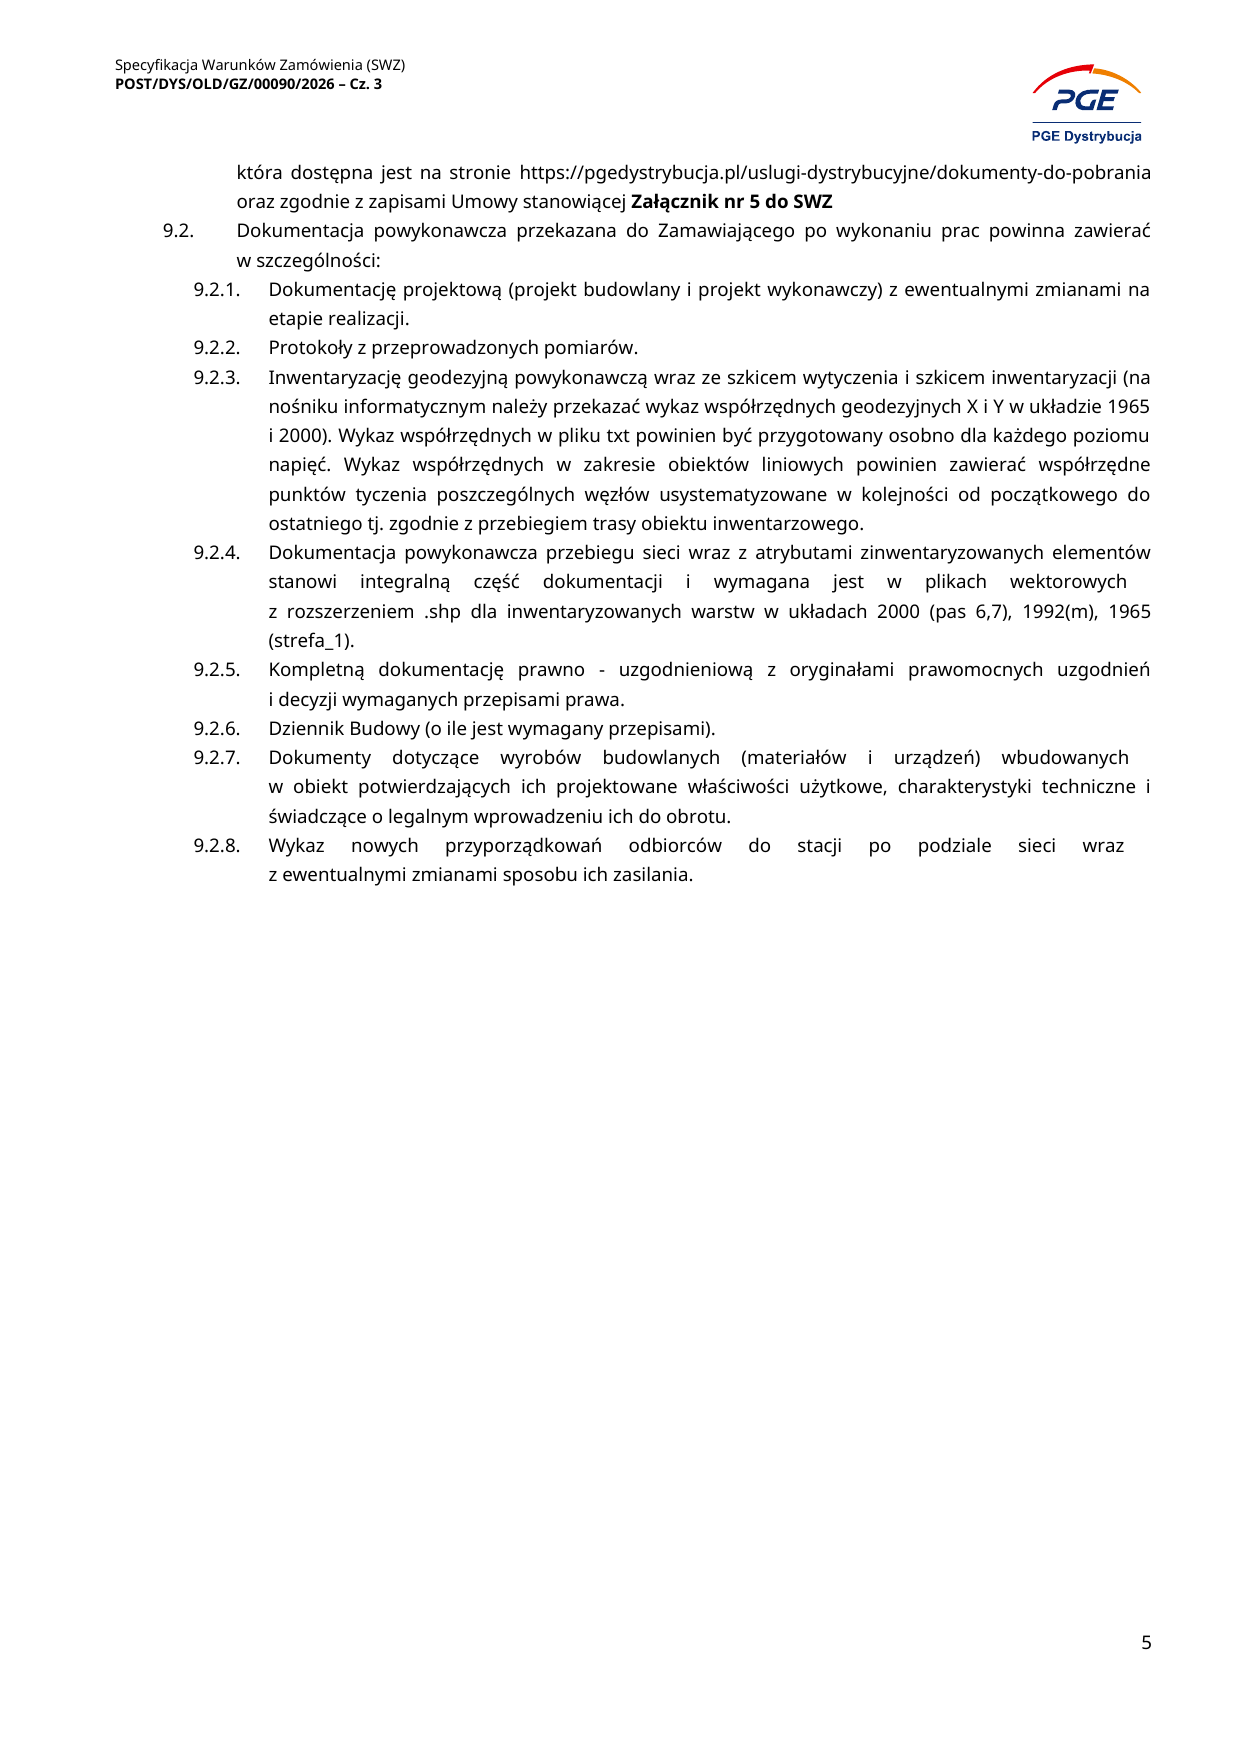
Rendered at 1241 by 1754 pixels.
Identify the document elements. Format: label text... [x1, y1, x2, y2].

list Kompletną dokumentację prawno - uzgodnieniową z oryginałami prawomocnych uzgodnień i decyzji wymaganych przepisami prawa. [193, 657, 1152, 711]
list Dokumentację projektową (projekt budowlany i projekt wykonawczy) z ewentualnymi zmianami na etapie realizacji. [193, 276, 1152, 331]
list Wykaz nowych przyporządkowań odbiorców do stacji po podziale sieci wraz z ewentualnymi zmianami sposobu ich zasilania. [193, 832, 1152, 887]
list Dokumentacja powykonawcza przekazana do Zamawiającego po wykonaniu prac powinna zawierać w szczególności: [163, 218, 1152, 272]
list Protokoły z przeprowadzonych pomiarów. [193, 335, 1152, 360]
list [163, 159, 1152, 214]
list Dokumentacja powykonawcza przebiegu sieci wraz z atrybutami zinwentaryzowanych elementów stanowi integralną część dokumentacji i wymagana jest w plikach wektorowych z rozszerzeniem .shp dla inwentaryzowanych warstw w układach 2000 (pas 6,7), 1992(m), 1965 (strefa_1). [193, 539, 1152, 653]
list Dziennik Budowy (o ile jest wymagany przepisami). [193, 715, 1152, 741]
list Inwentaryzację geodezyjną powykonawczą wraz ze szkicem wytyczenia i szkicem inwentaryzacji (na nośniku informatycznym należy przekazać wykaz współrzędnych geodezyjnych X i Y w układzie 1965 i 2000). Wykaz współrzędnych w pliku txt powinien być przygotowany osobno dla każdego poziomu napięć. Wykaz współrzędnych w zakresie obiektów liniowych powinien zawierać współrzędne punktów tyczenia poszczególnych węzłów usystematyzowane w kolejności od początkowego do ostatniego tj. zgodnie z przebiegiem trasy obiektu inwentarzowego. [193, 364, 1152, 536]
list Dokumenty dotyczące wyrobów budowlanych (materiałów i urządzeń) wbudowanych w obiekt potwierdzających ich projektowane właściwości użytkowe, charakterystyki techniczne i świadczące o legalnym wprowadzeniu ich do obrotu. [193, 744, 1152, 828]
